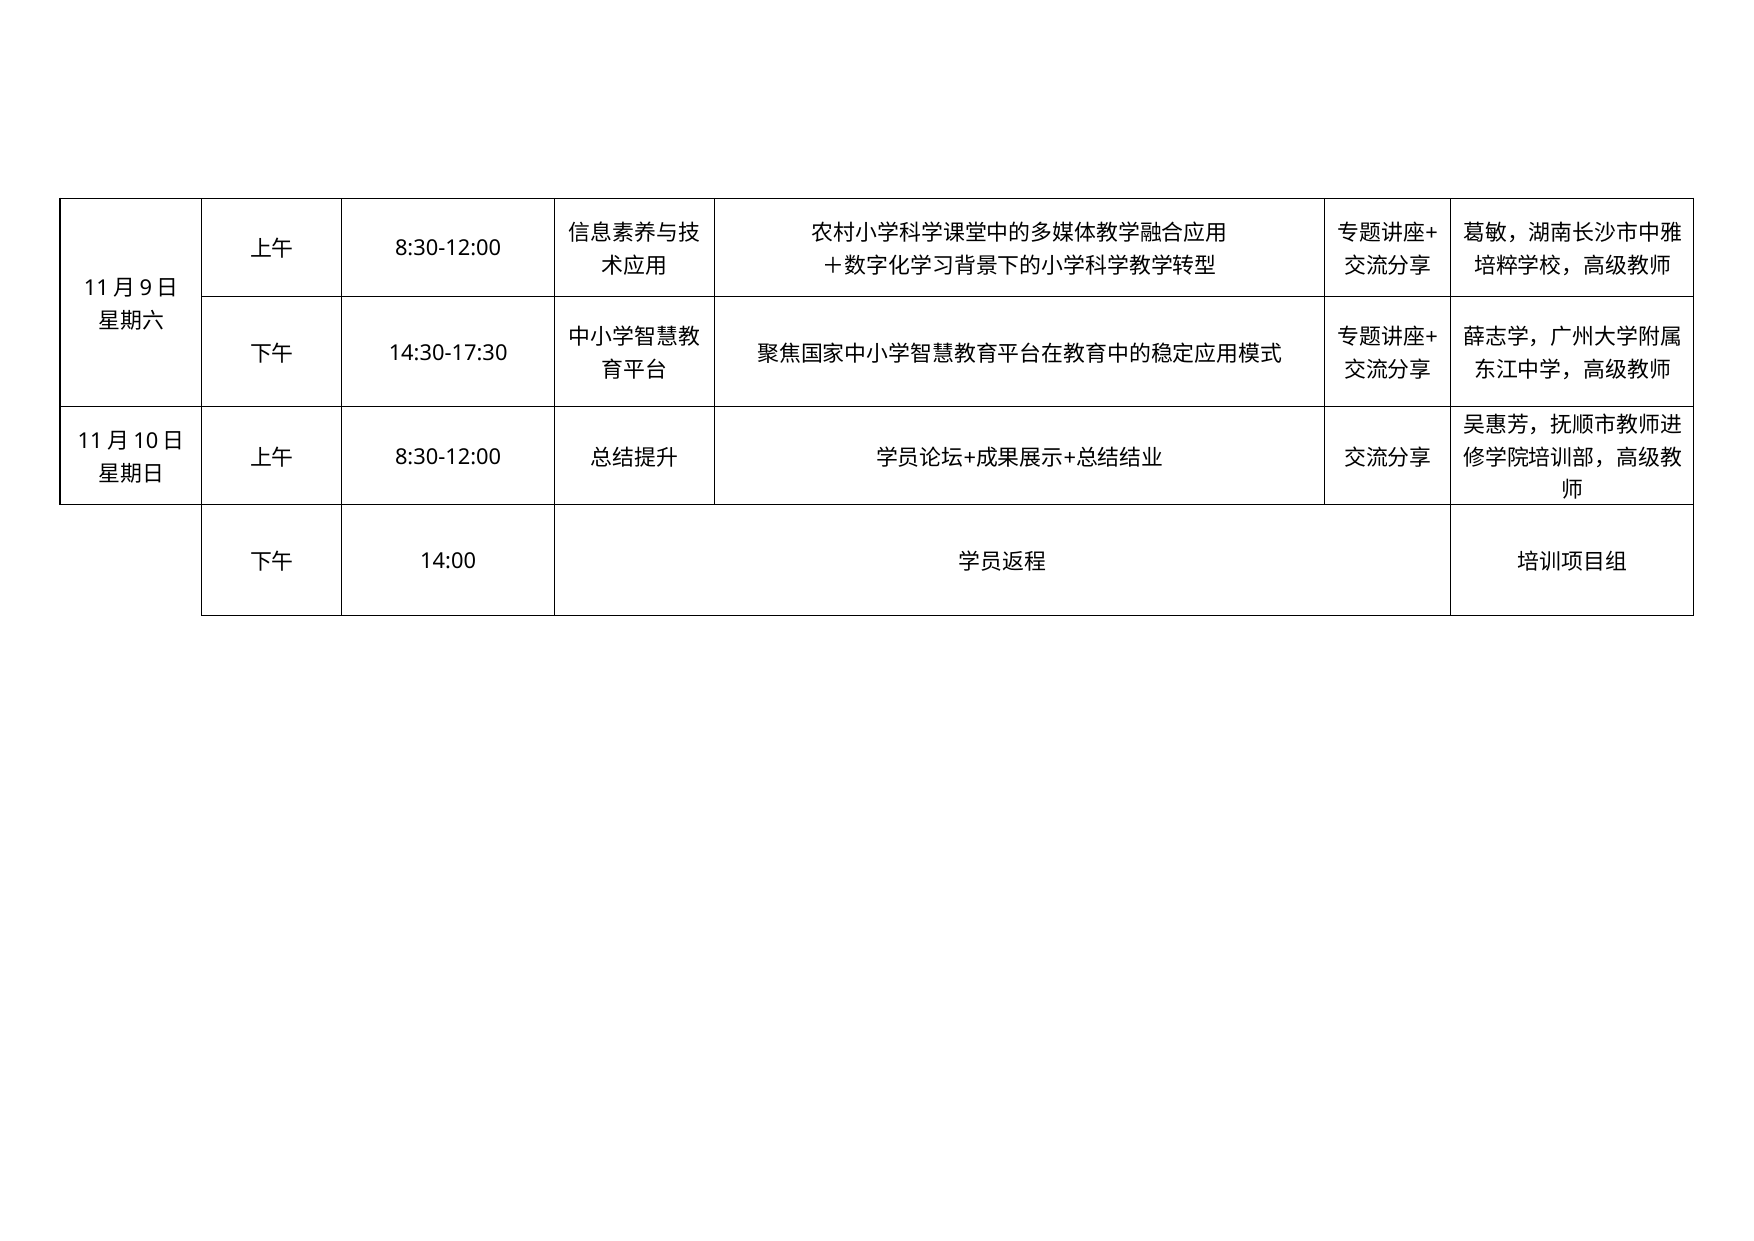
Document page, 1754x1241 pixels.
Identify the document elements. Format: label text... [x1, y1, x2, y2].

table_cell 14:00 [342, 505, 554, 614]
table_cell 培训项目组 [1451, 505, 1693, 614]
table_cell 专题讲座+交流分享 [1325, 297, 1450, 406]
table_cell 葛敏，湖南长沙市中雅培粹学校，高级教师 [1451, 199, 1693, 296]
table_cell 交流分享 [1325, 407, 1450, 504]
table_cell 农村小学科学课堂中的多媒体教学融合应用 ＋数字化学习背景下的小学科学教学转型 [715, 199, 1324, 296]
table_cell 中小学智慧教育平台 [555, 297, 714, 406]
table_cell 11月9日 星期六 [61, 199, 201, 406]
table_cell 学员论坛+成果展示+总结结业 [715, 407, 1324, 504]
table_cell 学员返程 [555, 505, 1450, 614]
table_cell 上午 [202, 407, 341, 504]
table_cell 上午 [202, 199, 341, 296]
table_cell 信息素养与技术应用 [555, 199, 714, 296]
table_cell 14:30-17:30 [342, 297, 554, 406]
table_cell 薛志学，广州大学附属东江中学，高级教师 [1451, 297, 1693, 406]
table_cell 总结提升 [555, 407, 714, 504]
table_cell 聚焦国家中小学智慧教育平台在教育中的稳定应用模式 [715, 297, 1324, 406]
table_cell 8:30-12:00 [342, 407, 554, 504]
table_cell 吴惠芳，抚顺市教师进修学院培训部，高级教师 [1451, 407, 1693, 504]
table_cell 8:30-12:00 [342, 199, 554, 296]
table_cell 11月10日 星期日 [61, 407, 201, 504]
table_cell 下午 [202, 297, 341, 406]
table_cell 专题讲座+交流分享 [1325, 199, 1450, 296]
table_cell 下午 [202, 505, 341, 614]
